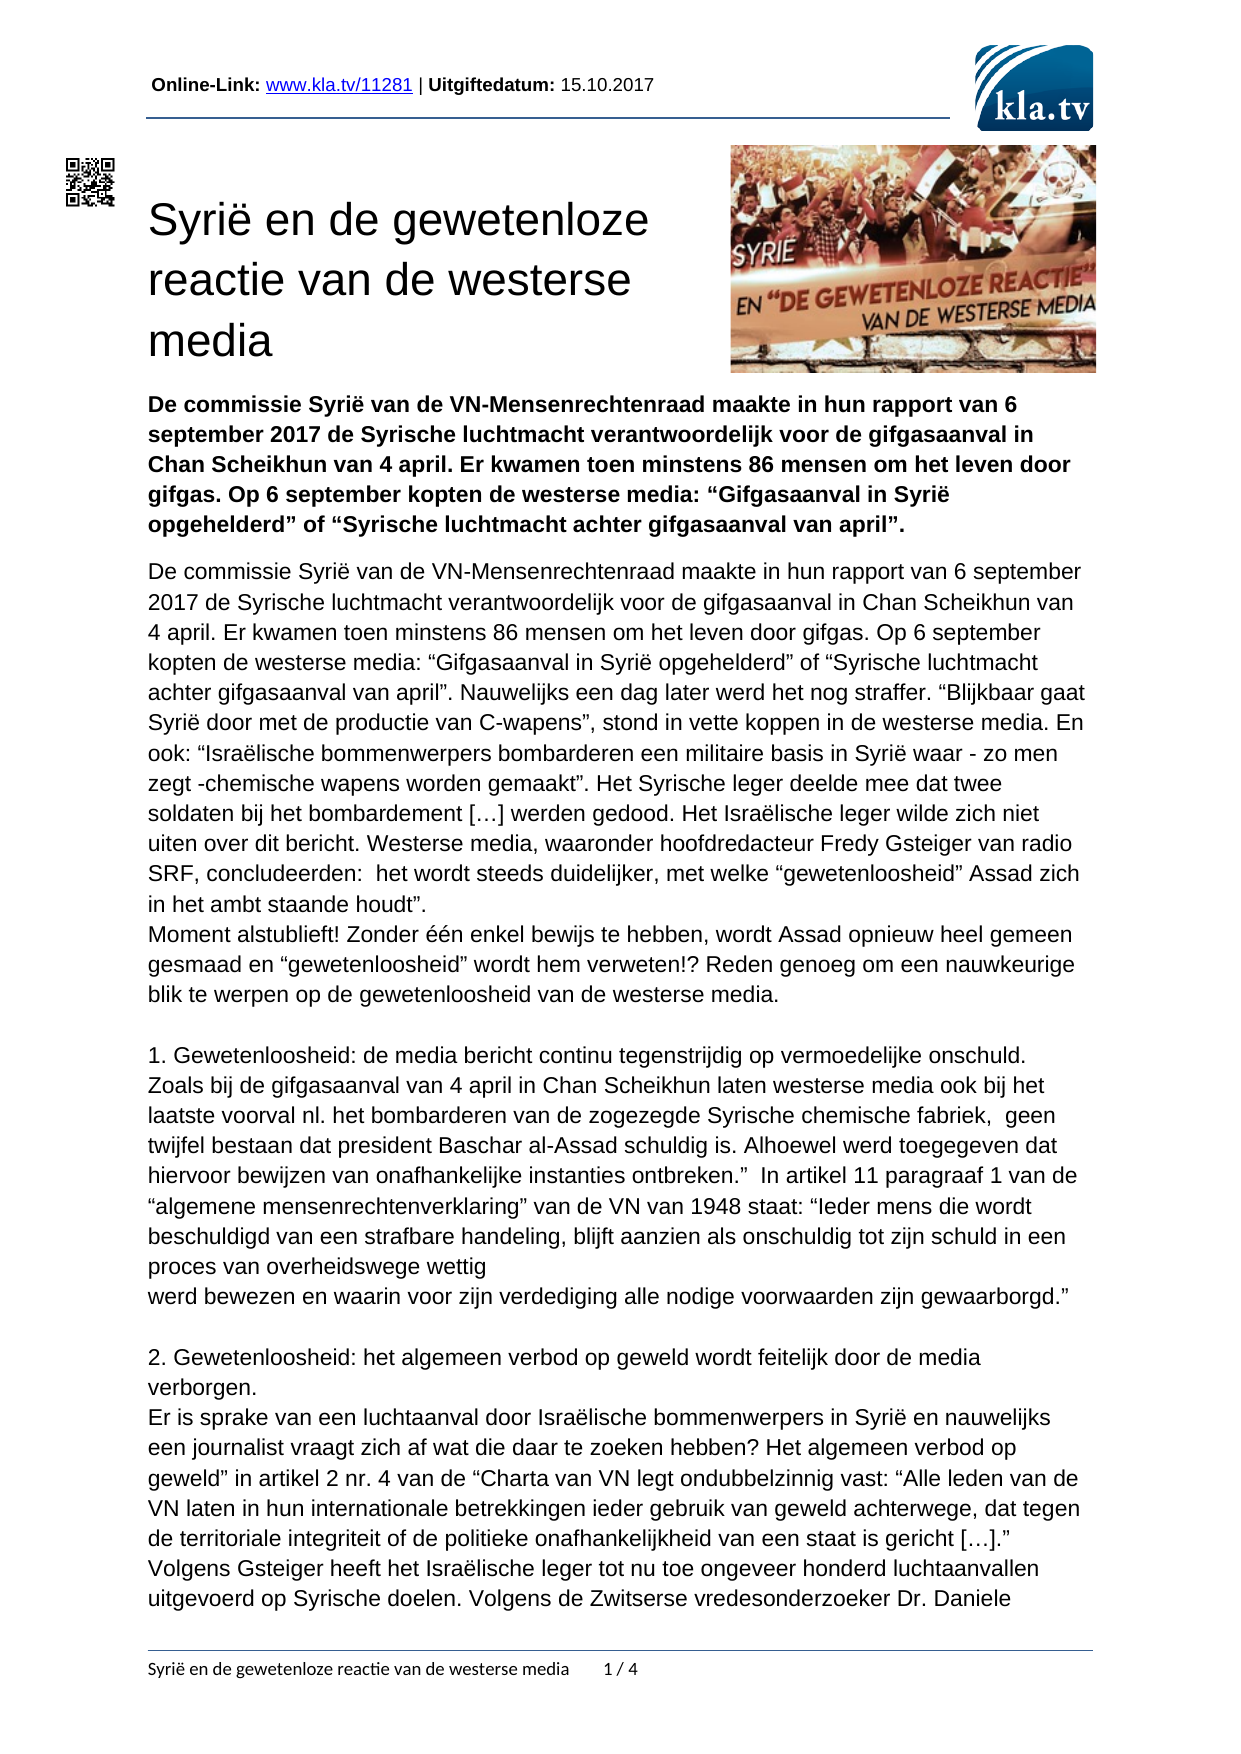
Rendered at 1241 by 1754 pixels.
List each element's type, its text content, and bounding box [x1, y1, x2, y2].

text De commissie Syrië van de VN-Mensenrechtenraad maakte in hun rapport van 6 september 2017 de Syrische luchtmacht verantwoordelijk voor de gifgasaanval in Chan Scheikhun van 4 april. Er kwamen toen minstens 86 mensen om het leven door gifgas. Op 6 september kopten de westerse media: “Gifgasaanval in Syrië opgehelderd” of “Syrische luchtmacht achter gifgasaanval van april”. [148, 391, 1093, 538]
text Syrië en de gewetenloze reactie van de westerse media [148, 192, 1093, 366]
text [148, 558, 1093, 1612]
